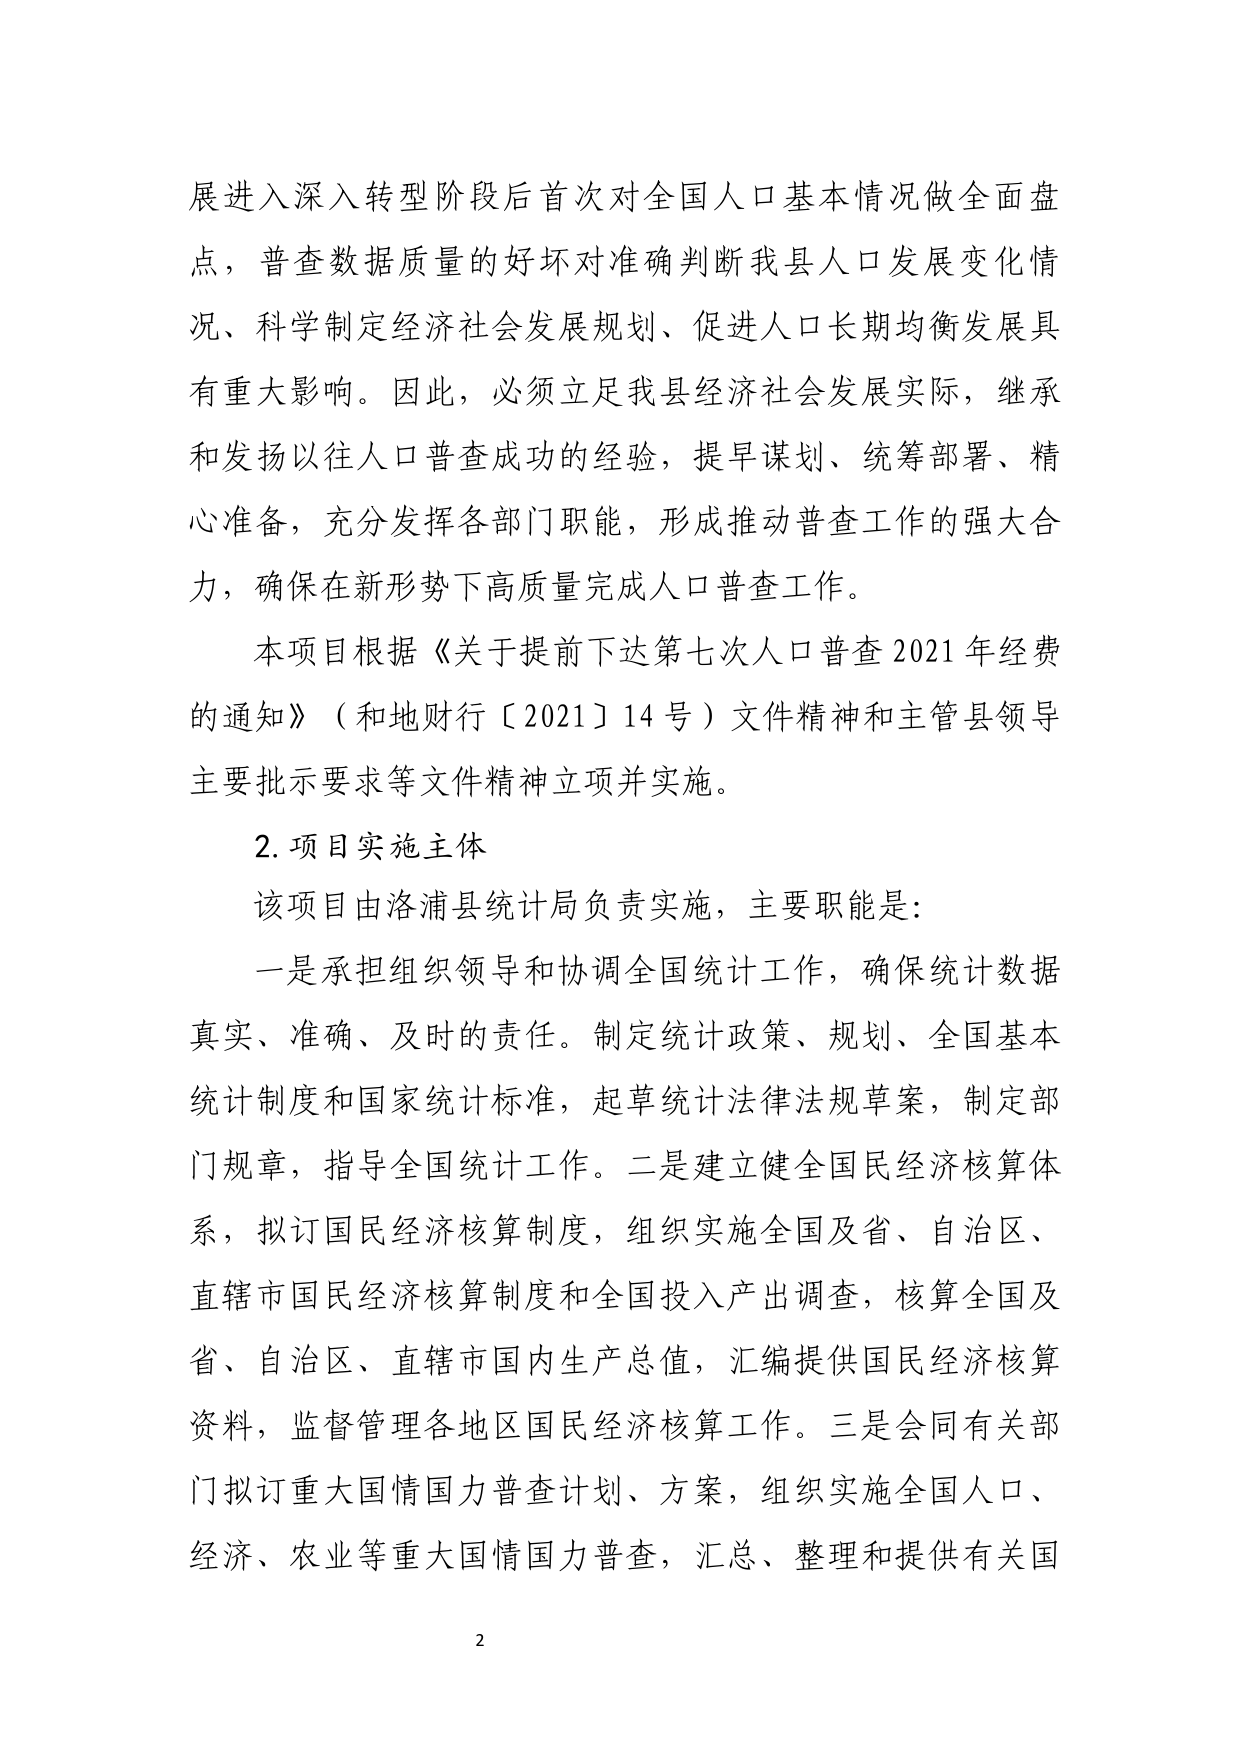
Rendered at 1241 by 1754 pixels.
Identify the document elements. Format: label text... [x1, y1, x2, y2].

text 该项目由洛浦县统计局负责实施，主要职能是： [187, 870, 1063, 935]
text 本项目根据《关于提前下达第七次人口普查2021年经费的通知》（和地财行〔2021〕14号）文件精神和主管县领导主要批示要求等文件精神立项并实施。 [187, 617, 1063, 812]
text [187, 935, 1063, 1585]
list 2.项目实施主体 [187, 812, 1063, 870]
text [187, 162, 1063, 617]
